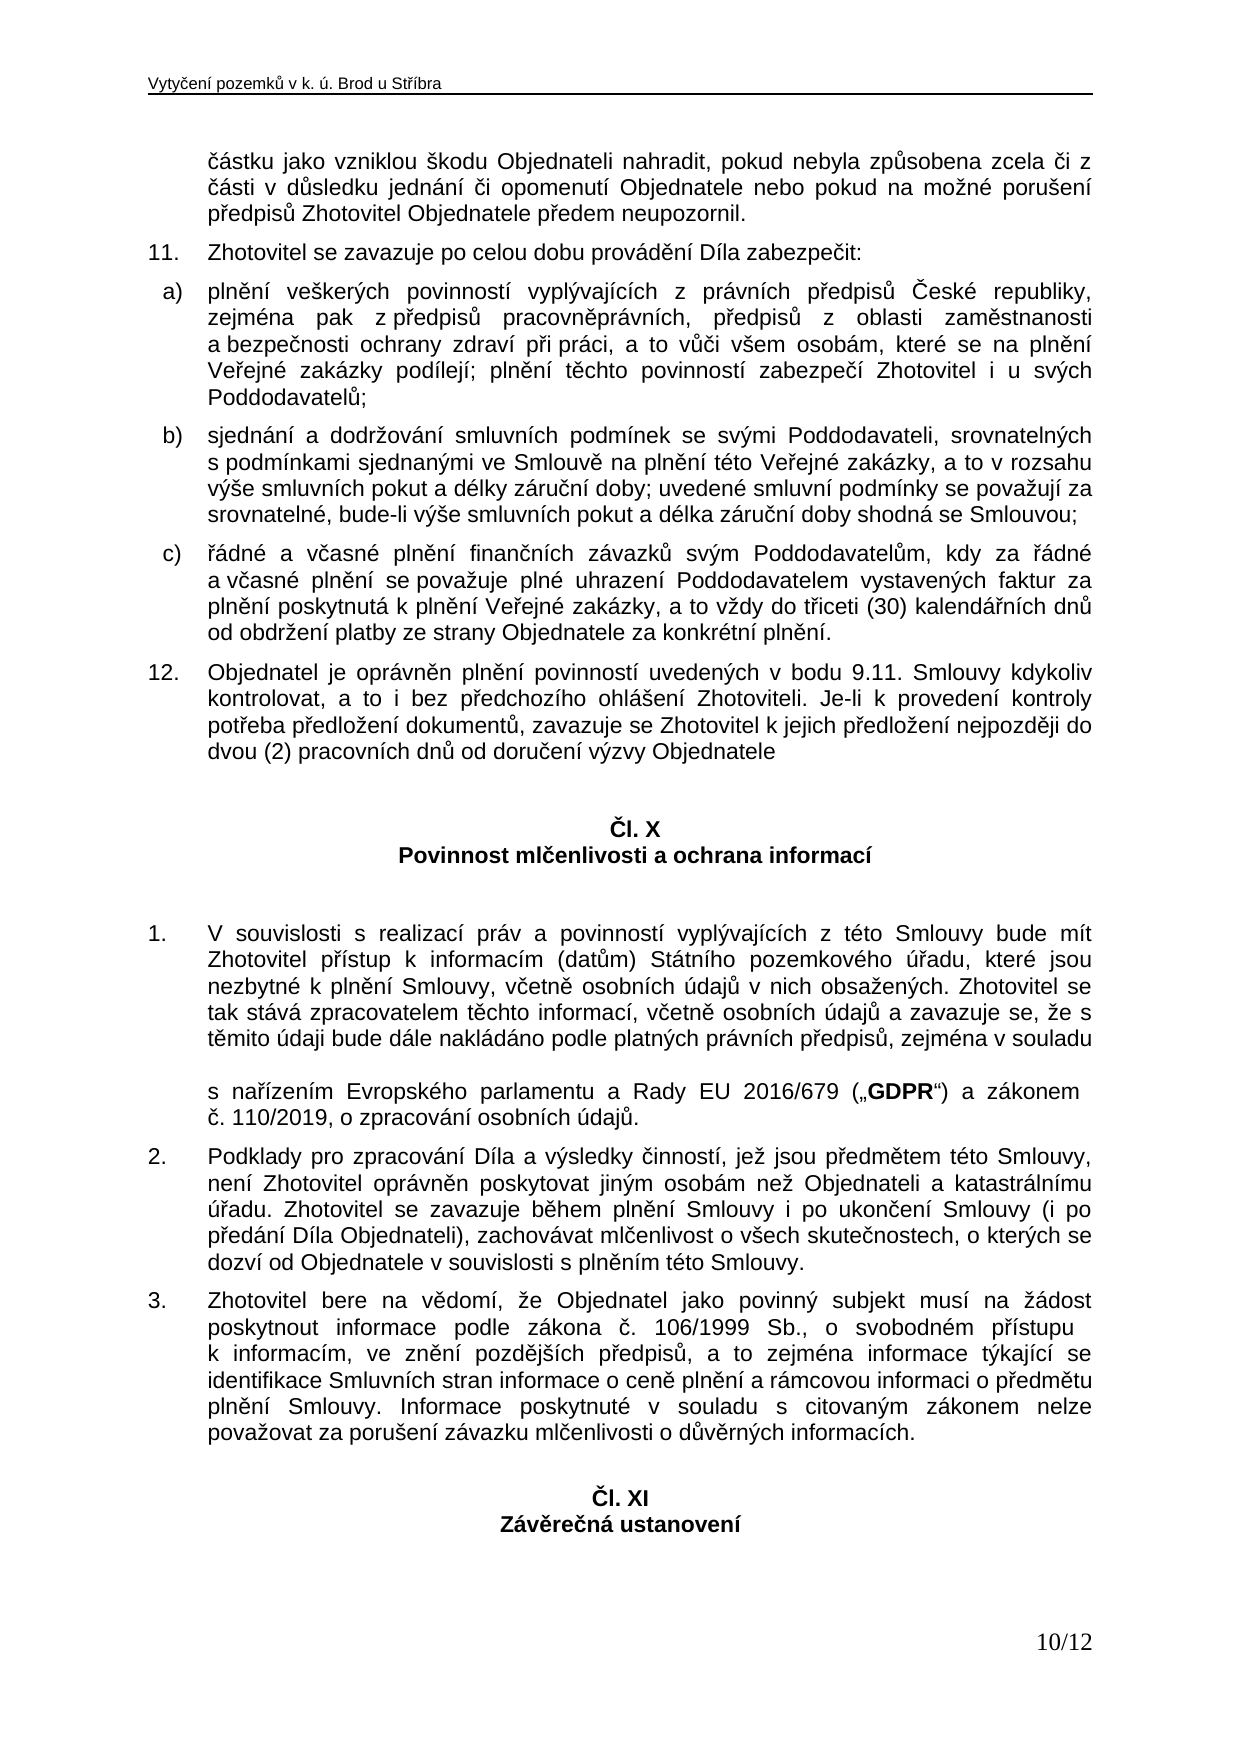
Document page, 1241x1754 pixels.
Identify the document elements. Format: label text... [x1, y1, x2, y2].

list V souvislosti s realizací práv a povinností vyplývajících z této Smlouvy bude mít Zhotovitel přístup k informacím (datům) Státního pozemkového úřadu, které jsou nezbytné k plnění Smlouvy, včetně osobních údajů v nich obsažených. Zhotovitel se tak stává zpracovatelem těchto informací, včetně osobních údajů a zavazuje se, že s těmito údaji bude dále nakládáno podle platných právních předpisů, zejména v souladu s nařízením Evropského parlamentu a Rady EU 2016/679 („GDPR“) a zákonem č. 110/2019, o zpracování osobních údajů. [148, 920, 1093, 1131]
list řádné a včasné plnění finančních závazků svým Poddodavatelům, kdy za řádné a včasné plnění se považuje plné uhrazení Poddodavatelem vystavených faktur za plnění poskytnutá k plnění Veřejné zakázky, a to vždy do třiceti (30) kalendářních dnů od obdržení platby ze strany Objednatele za konkrétní plnění. [162, 540, 1093, 647]
list plnění veškerých povinností vyplývajících z právních předpisů České republiky, zejména pak z předpisů pracovněprávních, předpisů z oblasti zaměstnanosti a bezpečnosti ochrany zdraví při práci, a to vůči všem osobám, které se na plnění Veřejné zakázky podílejí; plnění těchto povinností zabezpečí Zhotovitel i u svých Poddodavatelů; [162, 278, 1093, 410]
list Podklady pro zpracování Díla a výsledky činností, jež jsou předmětem této Smlouvy, není Zhotovitel oprávněn poskytovat jiným osobám než Objednateli a katastrálnímu úřadu. Zhotovitel se zavazuje během plnění Smlouvy i po ukončení Smlouvy (i po předání Díla Objednateli), zachovávat mlčenlivost o všech skutečnostech, o kterých se dozví od Objednatele v souvislosti s plněním této Smlouvy. [148, 1143, 1093, 1275]
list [148, 148, 1093, 227]
subtitle Povinnost mlčenlivosti a ochrana informací [177, 842, 1093, 868]
subtitle Čl. X [177, 816, 1093, 842]
list sjednání a dodržování smluvních podmínek se svými Poddodavateli, srovnatelných s podmínkami sjednanými ve Smlouvě na plnění této Veřejné zakázky, a to v rozsahu výše smluvních pokut a délky záruční doby; uvedené smluvní podmínky se považují za srovnatelné, bude-li výše smluvních pokut a délka záruční doby shodná se Smlouvou; [162, 422, 1093, 528]
subtitle Závěrečná ustanovení [148, 1511, 1093, 1537]
subtitle Čl. XI [148, 1484, 1093, 1511]
list Objednatel je oprávněn plnění povinností uvedených v bodu 9.11. Smlouvy kdykoliv kontrolovat, a to i bez předchozího ohlášení Zhotoviteli. Je-li k provedení kontroly potřeba předložení dokumentů, zavazuje se Zhotovitel k jejich předložení nejpozději do dvou (2) pracovních dnů od doručení výzvy Objednatele [148, 659, 1093, 764]
list Zhotovitel se zavazuje po celou dobu provádění Díla zabezpečit: [148, 239, 1093, 266]
list Zhotovitel bere na vědomí, že Objednatel jako povinný subjekt musí na žádost poskytnout informace podle zákona č. 106/1999 Sb., o svobodném přístupu k informacím, ve znění pozdějších předpisů, a to zejména informace týkající se identifikace Smluvních stran informace o ceně plnění a rámcovou informaci o předmětu plnění Smlouvy. Informace poskytnuté v souladu s citovaným zákonem nelze považovat za porušení závazku mlčenlivosti o důvěrných informacích. [148, 1287, 1093, 1446]
